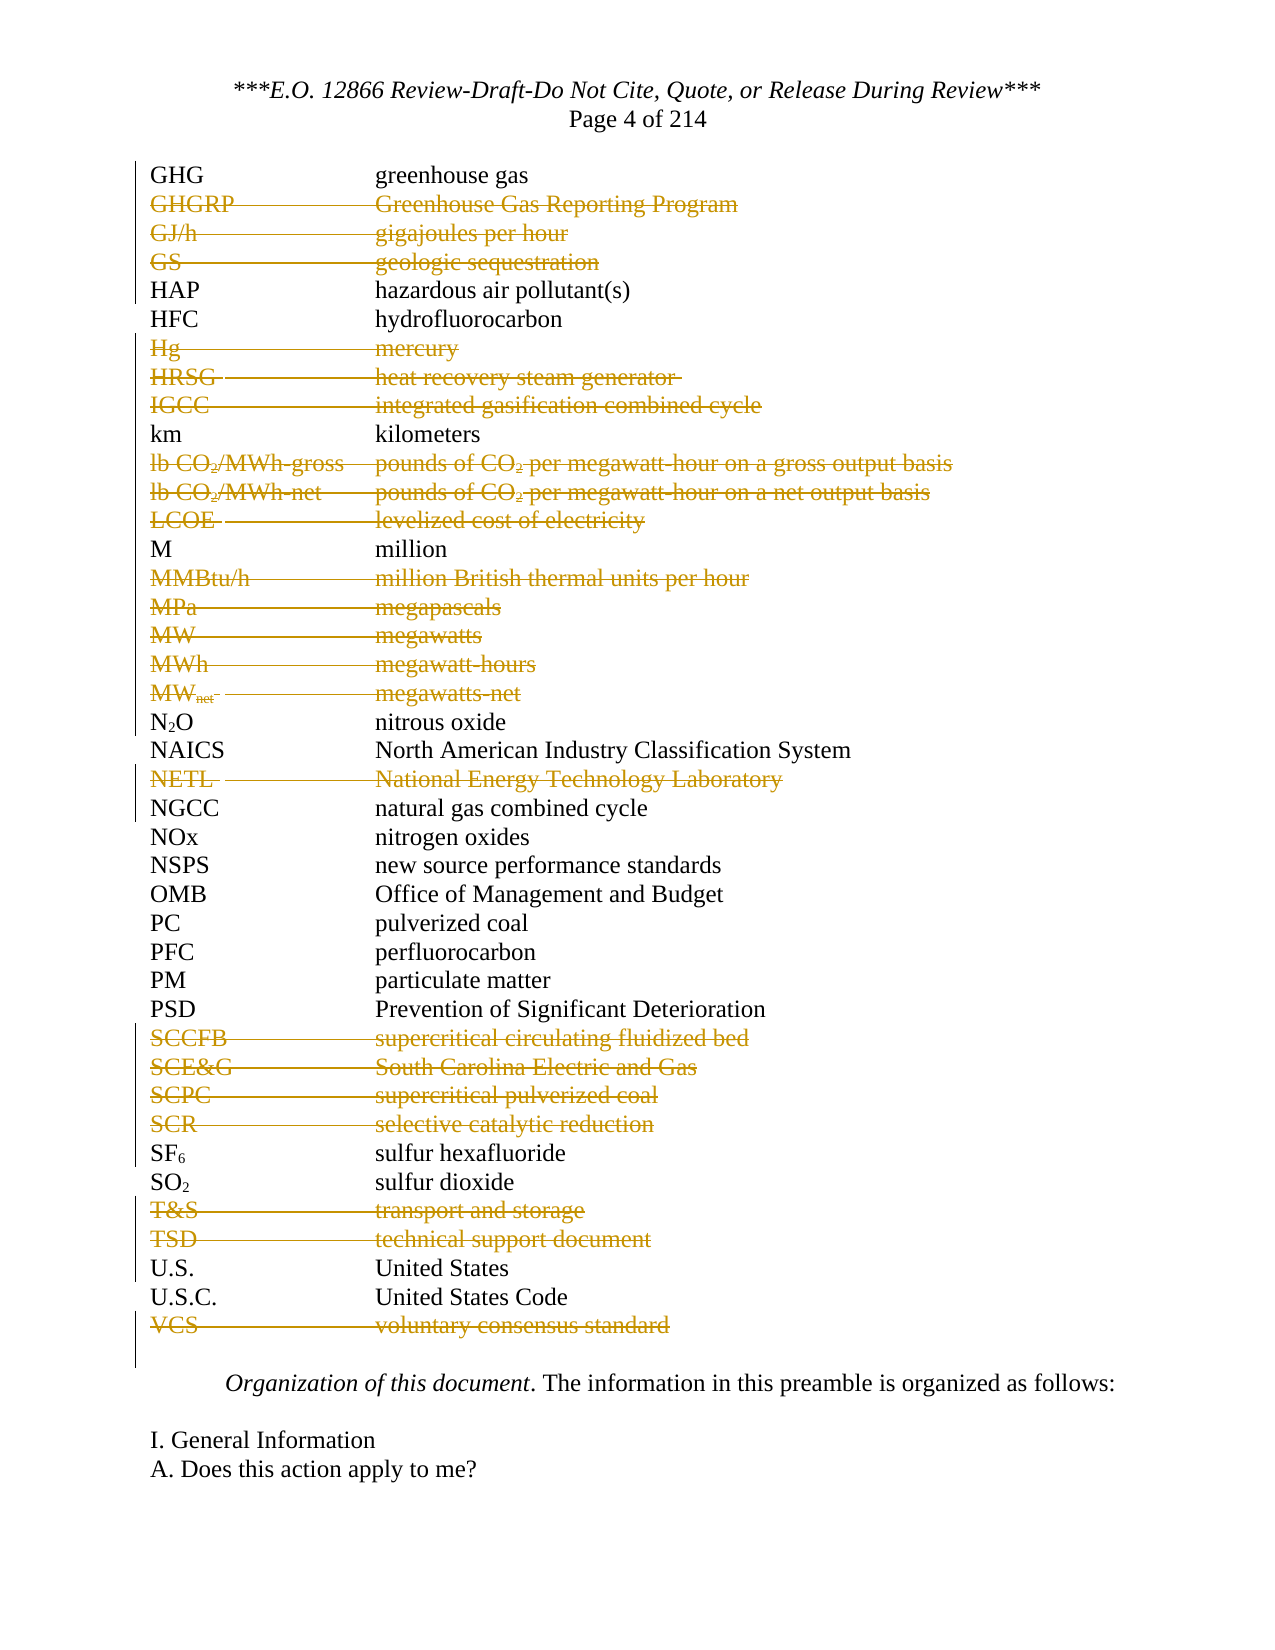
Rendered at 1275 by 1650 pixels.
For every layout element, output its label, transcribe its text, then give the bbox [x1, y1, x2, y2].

text PFC perfluorocarbon [150, 937, 1125, 966]
text SF6 sulfur hexafluoride [150, 1138, 1125, 1167]
text SO2 sulfur dioxide [150, 1167, 1125, 1196]
text NGCC natural gas combined cycle [150, 793, 1125, 822]
text km kilometers [150, 419, 1125, 448]
text NSPS new source performance standards [150, 851, 1125, 879]
text U.S.C. United States Code [150, 1282, 1125, 1311]
text HFC hydrofluorocarbon [150, 304, 1125, 333]
text PC pulverized coal [150, 908, 1125, 937]
text GHG greenhouse gas [150, 161, 1125, 189]
text PM particulate matter [150, 966, 1125, 994]
text I. General Information [150, 1426, 1125, 1454]
text U.S. United States [150, 1253, 1125, 1282]
text OMB Office of Management and Budget [150, 879, 1125, 908]
text NAICS North American Industry Classification System [150, 736, 1125, 764]
text HAP hazardous air pollutant(s) [150, 276, 1125, 304]
text N2O nitrous oxide [150, 707, 1125, 736]
text PSD Prevention of Significant Deterioration [150, 994, 1125, 1023]
text NOx nitrogen oxides [150, 822, 1125, 851]
text M million [150, 534, 1125, 563]
text Organization of this document. The information in this preamble is organized as follows: [150, 1368, 1125, 1397]
text A. Does this action apply to me? [150, 1454, 1125, 1483]
